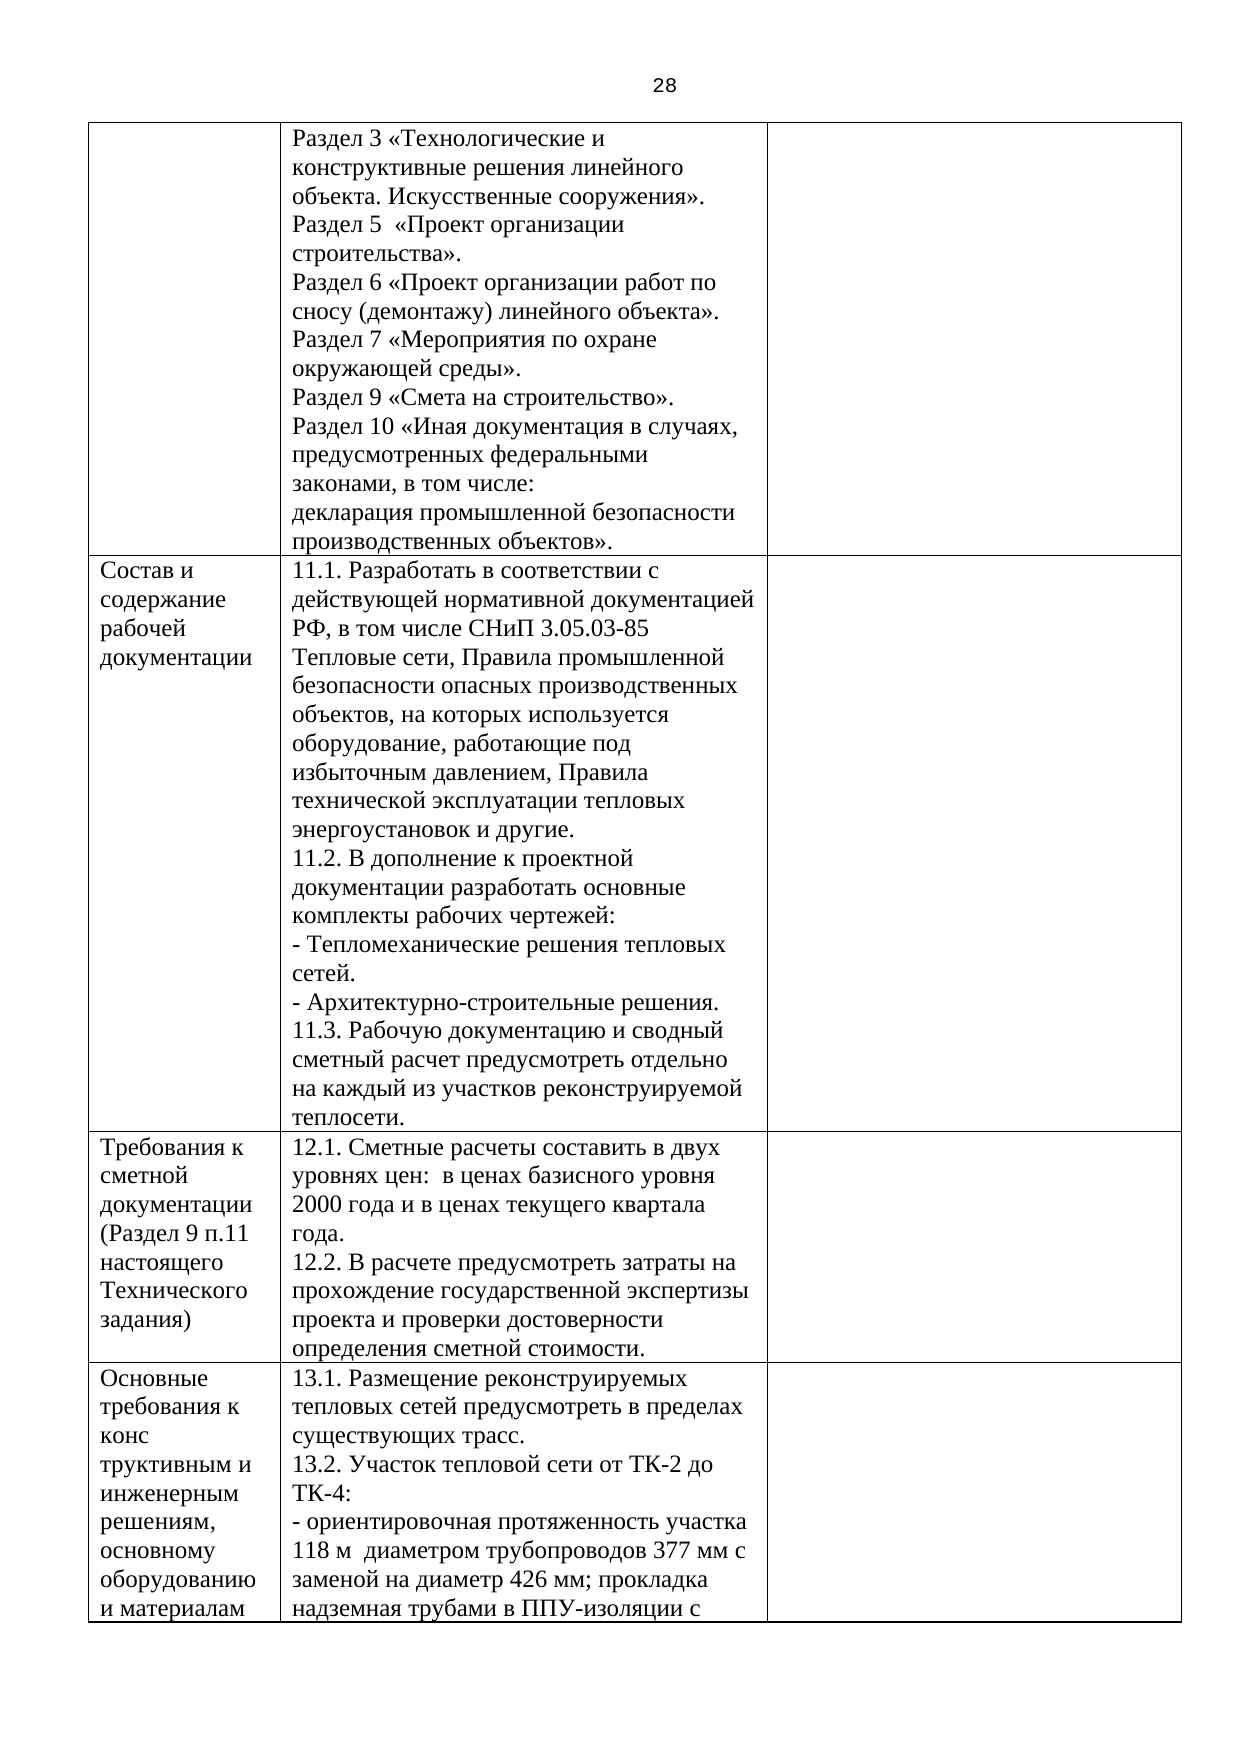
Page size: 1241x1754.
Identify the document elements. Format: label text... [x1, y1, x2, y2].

table_cell [768, 1363, 1181, 1621]
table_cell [89, 123, 280, 554]
table_cell Состав и содержание рабочей документации [89, 556, 280, 1131]
table_cell [768, 1132, 1181, 1362]
table_cell Требования к сметной документации (Раздел 9 п.11 настоящего Технического задания) [89, 1132, 280, 1362]
table_cell 11.1. Разработать в соответствии с действующей нормативной документацией РФ, в том числе СНиП 3.05.03-85 Тепловые сети, Правила промышленной безопасности опасных производственных объектов, на которых используется оборудование, работающие под избыточным давлением, Правила технической эксплуатации тепловых энергоустановок и другие. 11.2. В дополнение к проектной документации разработать основные комплекты рабочих чертежей: - Тепломеханические решения тепловых сетей. - Архитектурно-строительные решения. 11.3. Рабочую документацию и сводный сметный расчет предусмотреть отдельно на каждый из участков реконструируемой теплосети. [281, 556, 767, 1131]
table_cell 12.1. Сметные расчеты составить в двух уровнях цен: в ценах базисного уровня 2000 года и в ценах текущего квартала года. 12.2. В расчете предусмотреть затраты на прохождение государственной экспертизы проекта и проверки достоверности определения сметной стоимости. [281, 1132, 767, 1362]
table_cell [768, 123, 1181, 554]
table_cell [281, 123, 767, 554]
table_cell [768, 556, 1181, 1131]
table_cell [89, 1363, 280, 1621]
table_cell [281, 1363, 767, 1621]
